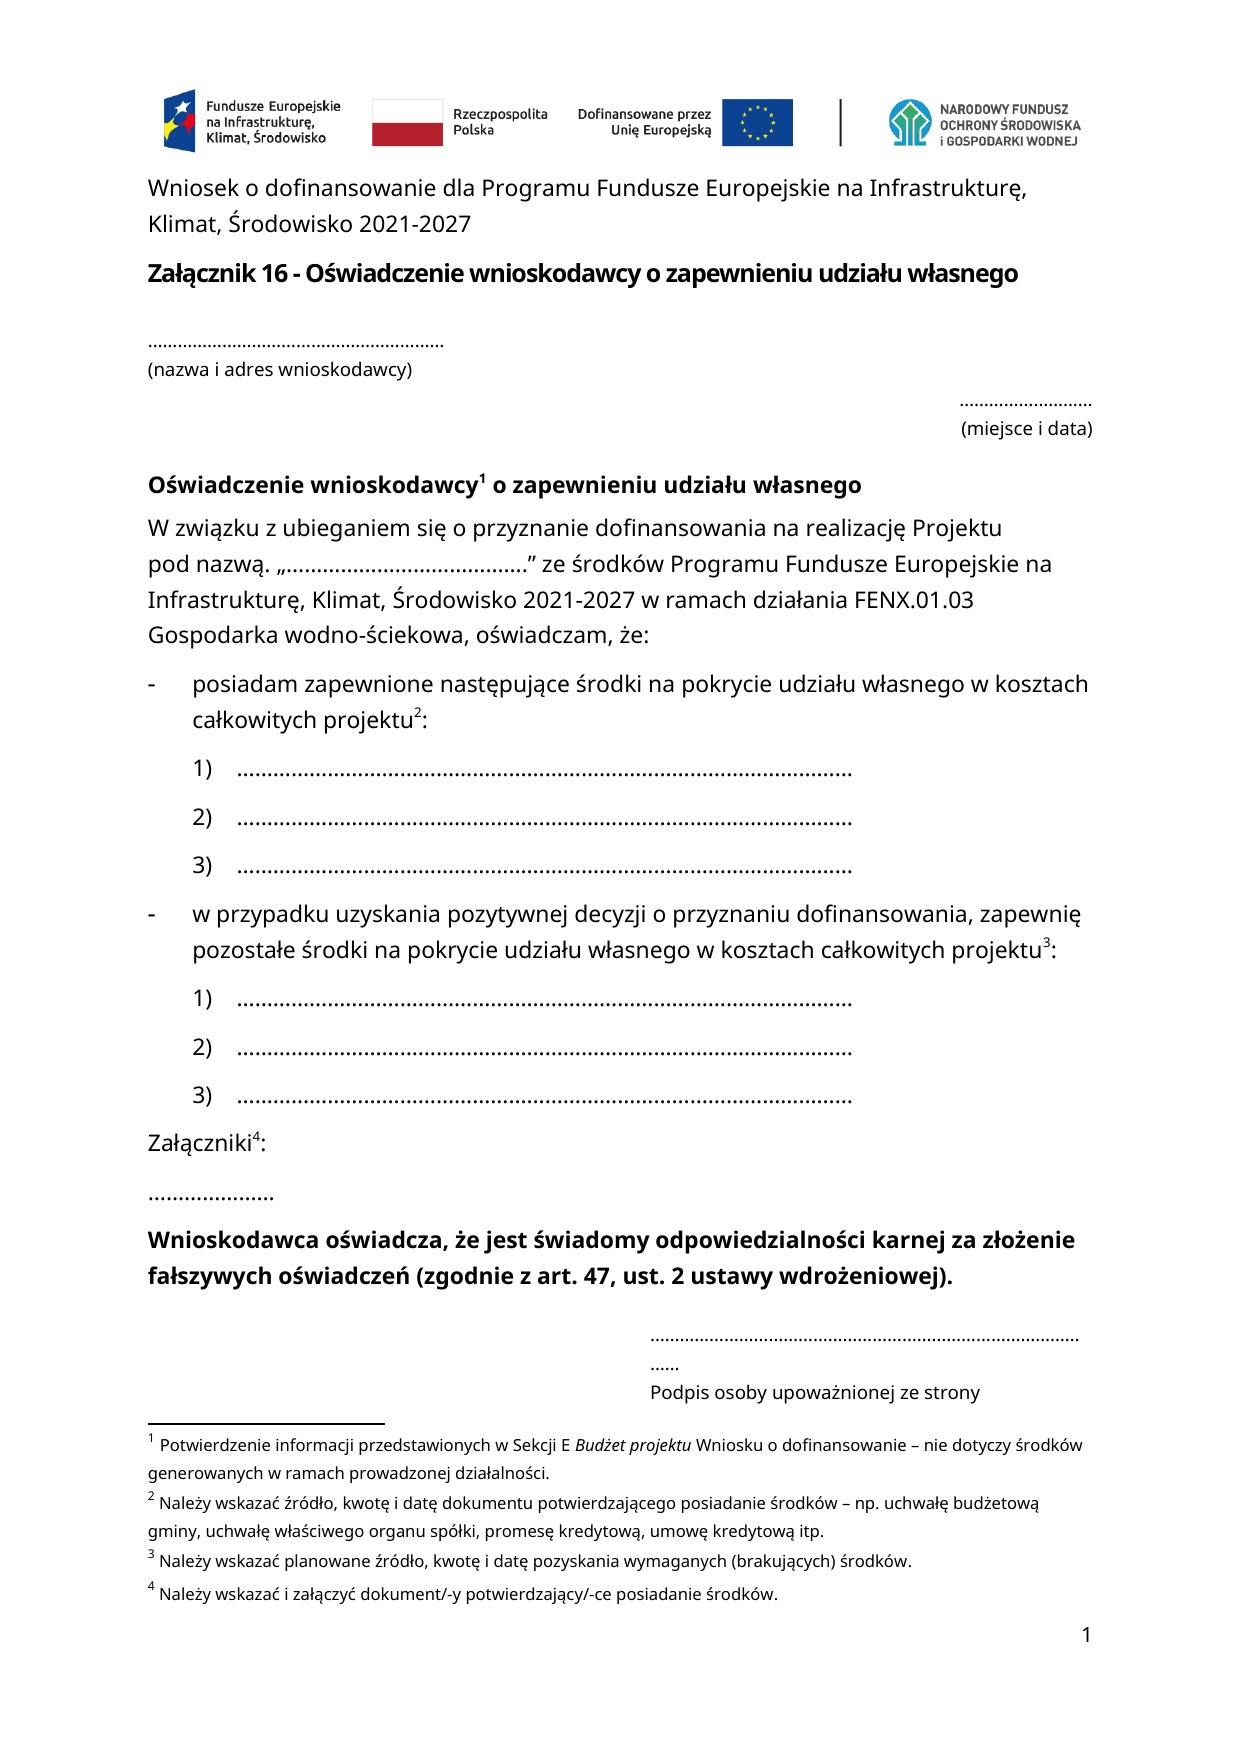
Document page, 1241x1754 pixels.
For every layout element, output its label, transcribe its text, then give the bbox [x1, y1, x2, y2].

list ………………………………………………………………………………………… [192, 801, 1092, 832]
list ………………………………………………………………………………………… [192, 982, 1092, 1013]
subtitle Oświadczenie wnioskodawcy o zapewnieniu udziału własnego [148, 469, 1092, 501]
text (nazwa i adres wnioskodawcy) [148, 357, 1092, 382]
text W związku z ubieganiem się o przyznanie dofinansowania na realizację Projektu pod nazwą. „………………………………….” ze środków Programu Fundusze Europejskie na Infrastrukturę, Klimat, Środowisko 2021-2027 w ramach działania FENX.01.03 Gospodarka wodno-ściekowa, oświadczam, że: [148, 512, 1092, 651]
title Załącznik 16 - Oświadczenie wnioskodawcy o zapewnieniu udziału własnego [148, 256, 1092, 290]
text Załączniki: [148, 1127, 1092, 1158]
list ………………………………………………………………………………………… [192, 1030, 1092, 1062]
text ……………………… [148, 386, 1092, 411]
text (miejsce i data) [148, 415, 1092, 441]
text Wnioskodawca oświadcza, że jest świadomy odpowiedzialności karnej za złożenie fałszywych oświadczeń (zgodnie z art. 47, ust. 2 ustawy wdrożeniowej). [148, 1224, 1092, 1291]
picture [147, 73, 1093, 168]
list ………………………………………………………………………………………… [192, 849, 1092, 880]
list w przypadku uzyskania pozytywnej decyzji o przyznaniu dofinansowania, zapewnię pozostałe środki na pokrycie udziału własnego w kosztach całkowitych projektu: [148, 898, 1092, 965]
list posiadam zapewnione następujące środki na pokrycie udziału własnego w kosztach całkowitych projektu: [148, 668, 1092, 735]
list ………………………………………………………………………………………… [192, 752, 1092, 783]
text ………………… [148, 1176, 1092, 1207]
list ………………………………………………………………………………………… [192, 1079, 1092, 1110]
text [650, 1321, 1092, 1405]
text …………………………………………………… [148, 327, 1092, 353]
